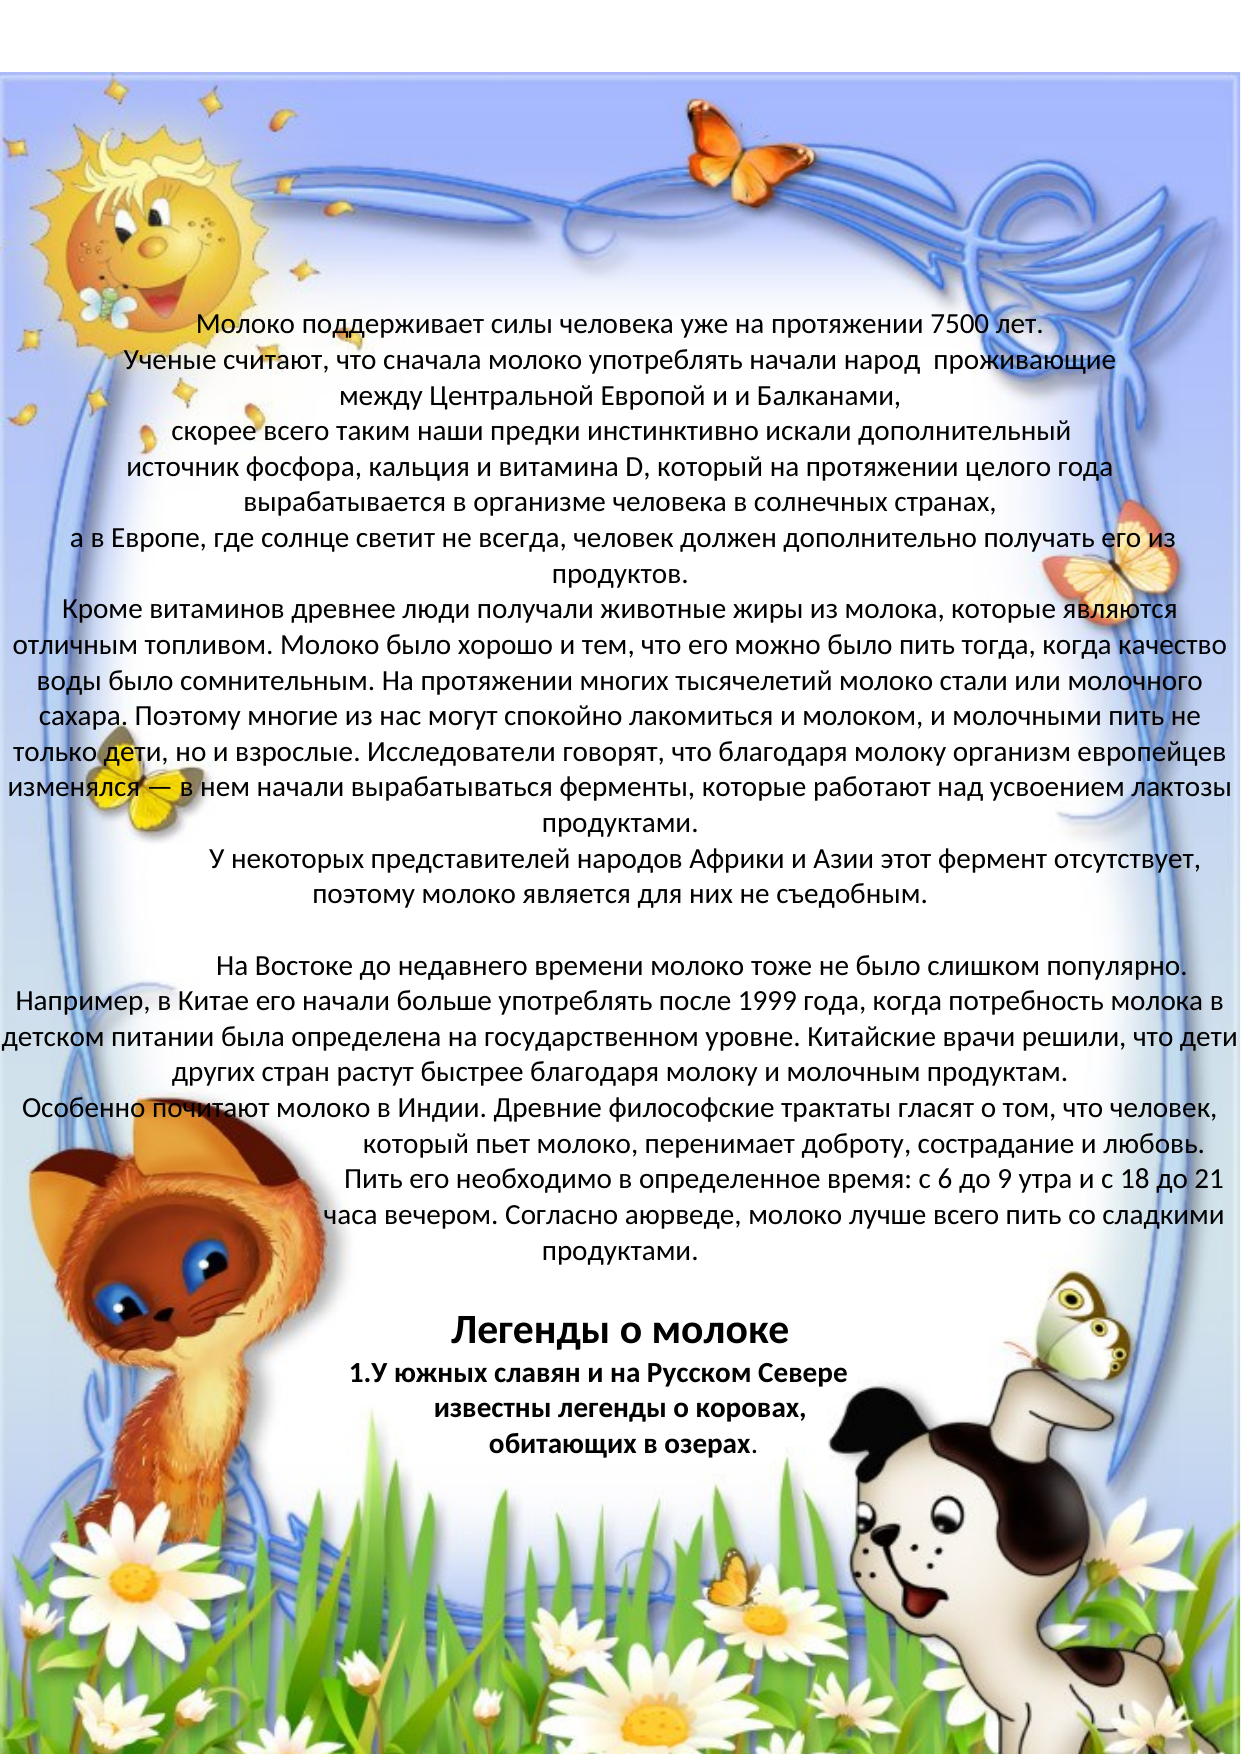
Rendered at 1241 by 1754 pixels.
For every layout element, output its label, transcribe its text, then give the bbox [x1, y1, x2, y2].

text 1.У южных славян и на Русском Севере [0, 1354, 1240, 1389]
picture [0, 72, 1241, 1754]
text Легенды о молоке [0, 1303, 1240, 1354]
text На Востоке до недавнего времени молоко тоже не было слишком популярно. Например, в Китае его начали больше употреблять после 1999 года, когда потребность молока в детском питании была определена на государственном уровне. Китайские врачи решили, что дети других стран растут быстрее благодаря молоку и молочным продуктам. [0, 947, 1240, 1089]
text Молоко поддерживает силы человека уже на протяжении 7500 лет. [0, 305, 1240, 341]
text Кроме витаминов древнее люди получали животные жиры из молока, которые являются отличным топливом. Молоко было хорошо и тем, что его можно было пить тогда, когда качество воды было сомнительным. На протяжении многих тысячелетий молоко стали или молочного сахара. Поэтому многие из нас могут спокойно лакомиться и молоком, и молочными пить не только дети, но и взрослые. Исследователи говорят, что благодаря молоку организм европейцев изменялся — в нем начали вырабатываться ферменты, которые работают над усвоением лактозы продуктами. [0, 590, 1240, 840]
text обитающих в озерах. [0, 1425, 1240, 1461]
text поэтому молоко является для них не съедобным. [0, 875, 1240, 911]
text известны легенды о коровах, [0, 1389, 1240, 1425]
text источник фосфора, кальция и витамина D, который на протяжении целого года вырабатывается в организме человека в солнечных странах, [0, 448, 1240, 519]
text Ученые считают, что сначала молоко употреблять начали народ проживающие [0, 341, 1240, 377]
text Пить его необходимо в определенное время: с 6 до 9 утра и с 18 до 21 [0, 1160, 1240, 1196]
text а в Европе, где солнце светит не всегда, человек должен дополнительно получать его из продуктов. [0, 519, 1240, 590]
text Особенно почитают молоко в Индии. Древние философские трактаты гласят о том, что человек, [0, 1089, 1240, 1125]
text скорее всего таким наши предки инстинктивно искали дополнительный [0, 412, 1240, 448]
text между Центральной Европой и и Балканами, [0, 377, 1240, 412]
text часа вечером. Согласно аюрведе, молоко лучше всего пить со сладкими продуктами. [0, 1196, 1240, 1267]
text который пьет молоко, перенимает доброту, сострадание и любовь. [0, 1125, 1240, 1160]
text У некоторых представителей народов Африки и Азии этот фермент отсутствует, [0, 840, 1240, 875]
